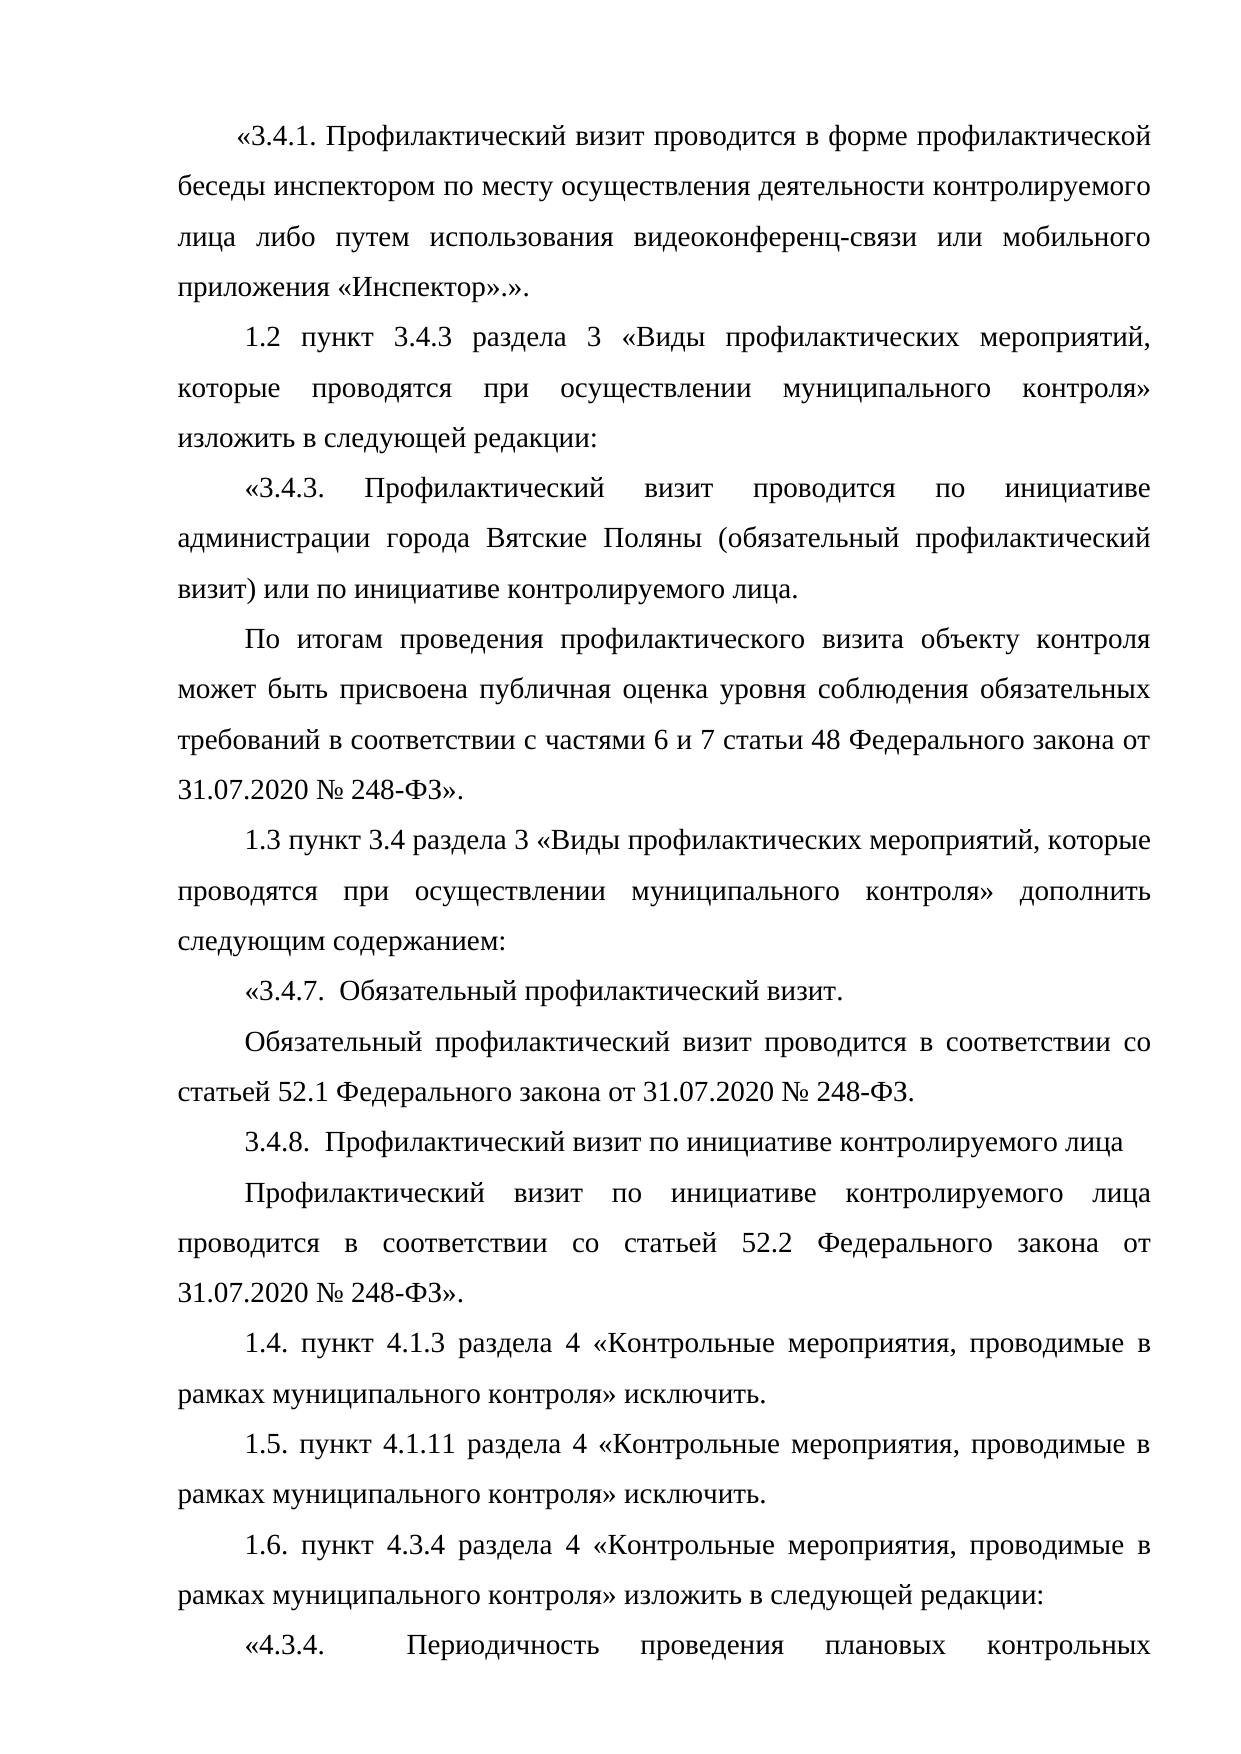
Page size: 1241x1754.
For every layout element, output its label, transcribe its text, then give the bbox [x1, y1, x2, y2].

text По итогам проведения профилактического визита объекту контроля может быть присвоена публичная оценка уровня соблюдения обязательных требований в соответствии с частями 6 и 7 статьи 48 Федерального закона от 31.07.2020 № 248-ФЗ». [177, 621, 1152, 806]
text 1.5. пункт 4.1.11 раздела 4 «Контрольные мероприятия, проводимые в рамках муниципального контроля» исключить. [177, 1426, 1152, 1510]
text 1.4. пункт 4.1.3 раздела 4 «Контрольные мероприятия, проводимые в рамках муниципального контроля» исключить. [177, 1326, 1152, 1409]
text 1.3 пункт 3.4 раздела 3 «Виды профилактических мероприятий, которые проводятся при осуществлении муниципального контроля» дополнить следующим содержанием: [177, 822, 1152, 957]
text «3.4.1. Профилактический визит проводится в форме профилактической беседы инспектором по месту осуществления деятельности контролируемого лица либо путем использования видеоконференц-связи или мобильного приложения «Инспектор».». [177, 118, 1152, 303]
text «3.4.7. Обязательный профилактический визит. [177, 973, 1152, 1007]
text 1.6. пункт 4.3.4 раздела 4 «Контрольные мероприятия, проводимые в рамках муниципального контроля» изложить в следующей редакции: [177, 1527, 1152, 1611]
text 3.4.8. Профилактический визит по инициативе контролируемого лица [177, 1124, 1152, 1158]
text «3.4.3. Профилактический визит проводится по инициативе администрации города Вятские Поляны (обязательный профилактический визит) или по инициативе контролируемого лица. [177, 470, 1152, 604]
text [177, 1627, 1152, 1661]
text Профилактический визит по инициативе контролируемого лица проводится в соответствии со статьей 52.2 Федерального закона от 31.07.2020 № 248-ФЗ». [177, 1175, 1152, 1309]
text 1.2 пункт 3.4.3 раздела 3 «Виды профилактических мероприятий, которые проводятся при осуществлении муниципального контроля» изложить в следующей редакции: [177, 319, 1152, 453]
text Обязательный профилактический визит проводится в соответствии со статьей 52.1 Федерального закона от 31.07.2020 № 248-ФЗ. [177, 1024, 1152, 1108]
